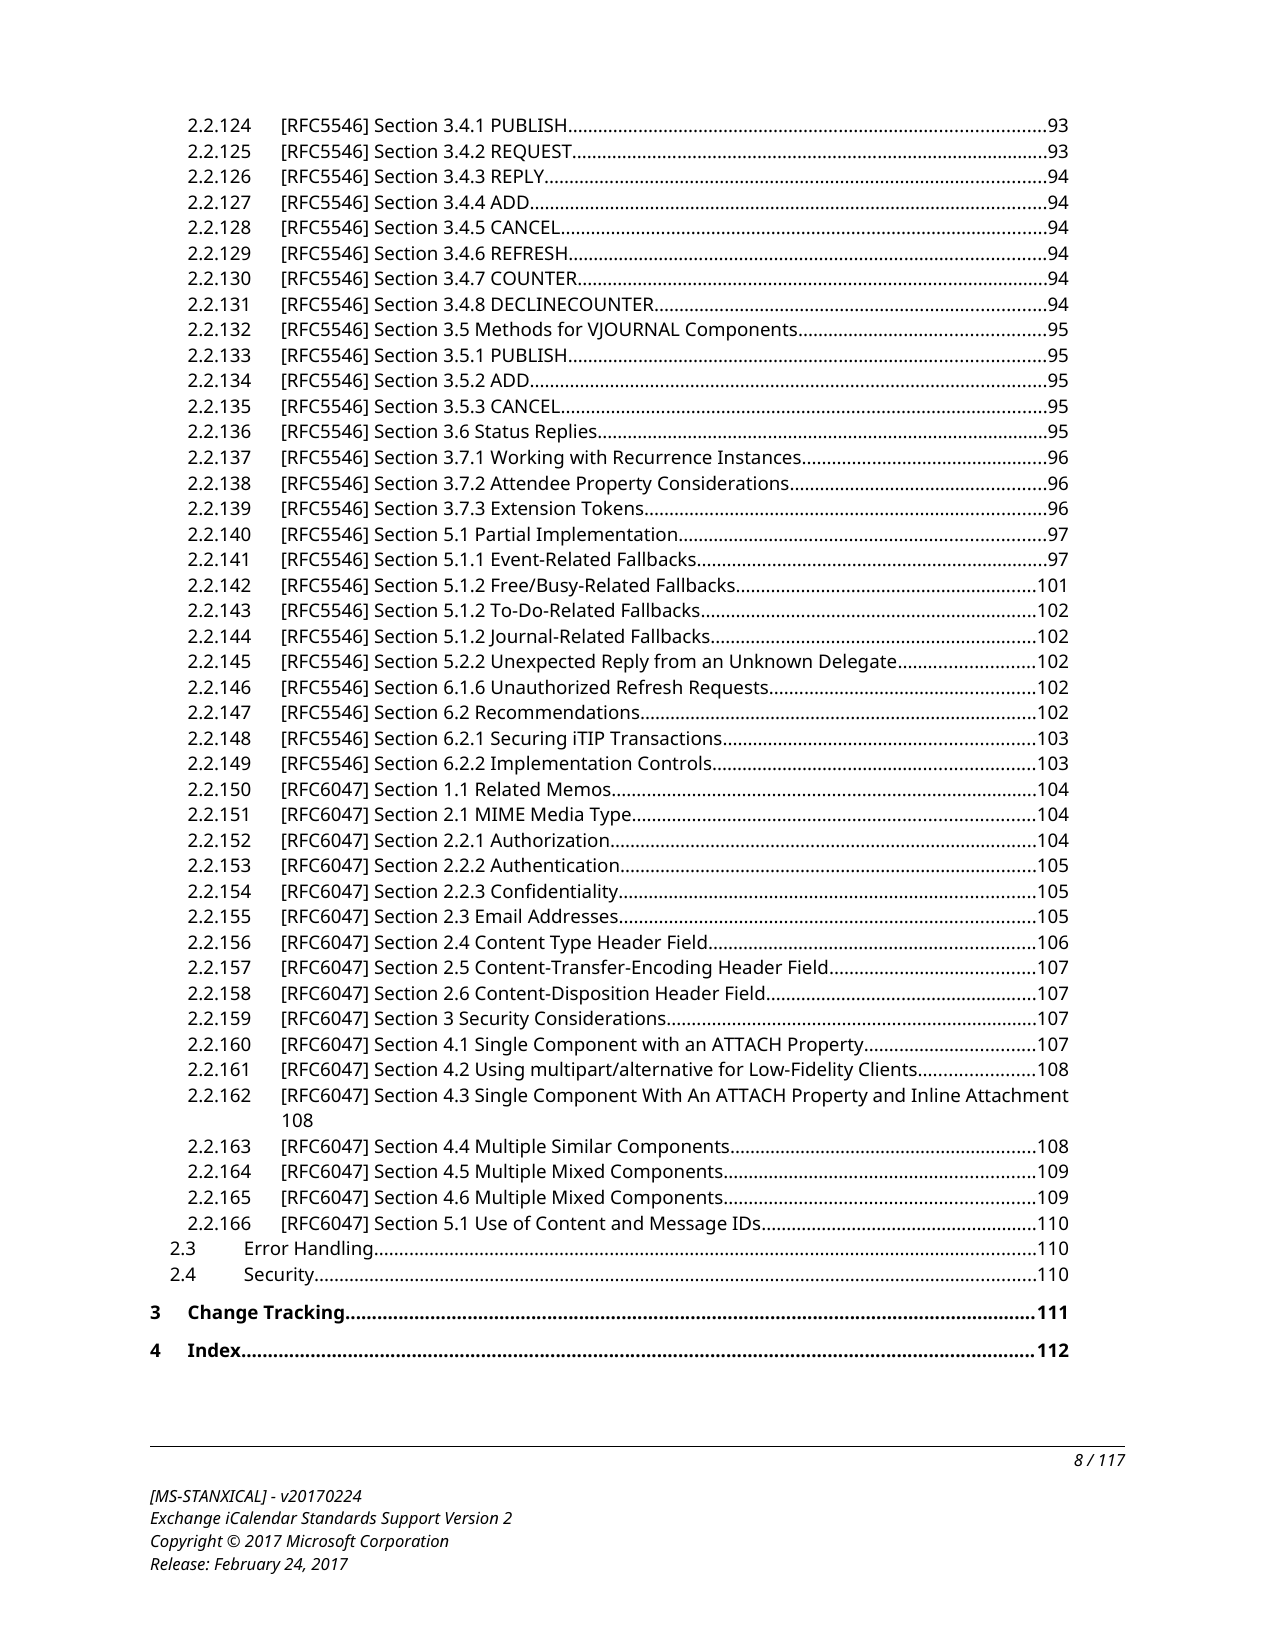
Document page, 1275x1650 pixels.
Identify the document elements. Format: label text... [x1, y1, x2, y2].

text 2.3 Error Handling 110 [169, 1235, 1078, 1261]
text 2.2.149 [RFC5546] Section 6.2.2 Implementation Controls 103 [187, 751, 1078, 776]
text 3 Change Tracking 111 [150, 1299, 1078, 1324]
text 2.2.137 [RFC5546] Section 3.7.1 Working with Recurrence Instances 96 [187, 444, 1078, 470]
text 2.2.138 [RFC5546] Section 3.7.2 Attendee Property Considerations 96 [187, 470, 1078, 495]
text 2.2.143 [RFC5546] Section 5.1.2 To-Do-Related Fallbacks 102 [187, 597, 1078, 623]
text 2.4 Security 110 [169, 1261, 1078, 1286]
text 2.2.164 [RFC6047] Section 4.5 Multiple Mixed Components 109 [187, 1159, 1078, 1184]
text 2.2.160 [RFC6047] Section 4.1 Single Component with an ATTACH Property 107 [187, 1031, 1078, 1057]
text 4 Index 112 [150, 1337, 1078, 1362]
text 2.2.163 [RFC6047] Section 4.4 Multiple Similar Components 108 [187, 1133, 1078, 1159]
text 2.2.140 [RFC5546] Section 5.1 Partial Implementation 97 [187, 521, 1078, 546]
text 2.2.139 [RFC5546] Section 3.7.3 Extension Tokens 96 [187, 495, 1078, 521]
text 2.2.144 [RFC5546] Section 5.1.2 Journal-Related Fallbacks 102 [187, 623, 1078, 648]
text 2.2.127 [RFC5546] Section 3.4.4 ADD 94 [187, 189, 1078, 214]
text 2.2.126 [RFC5546] Section 3.4.3 REPLY 94 [187, 163, 1078, 189]
text 2.2.141 [RFC5546] Section 5.1.1 Event-Related Fallbacks 97 [187, 546, 1078, 572]
text 2.2.165 [RFC6047] Section 4.6 Multiple Mixed Components 109 [187, 1184, 1078, 1210]
text 2.2.135 [RFC5546] Section 3.5.3 CANCEL 95 [187, 393, 1078, 419]
text 2.2.155 [RFC6047] Section 2.3 Email Addresses 105 [187, 904, 1078, 929]
text 2.2.125 [RFC5546] Section 3.4.2 REQUEST 93 [187, 138, 1078, 163]
text 2.2.130 [RFC5546] Section 3.4.7 COUNTER 94 [187, 266, 1078, 291]
text 2.2.154 [RFC6047] Section 2.2.3 Confidentiality 105 [187, 878, 1078, 904]
text 2.2.132 [RFC5546] Section 3.5 Methods for VJOURNAL Components 95 [187, 317, 1078, 342]
text 2.2.136 [RFC5546] Section 3.6 Status Replies 95 [187, 419, 1078, 444]
text 2.2.161 [RFC6047] Section 4.2 Using multipart/alternative for Low-Fidelity Clients 108 [187, 1057, 1078, 1082]
text 2.2.152 [RFC6047] Section 2.2.1 Authorization 104 [187, 827, 1078, 853]
text 2.2.148 [RFC5546] Section 6.2.1 Securing iTIP Transactions 103 [187, 725, 1078, 751]
text 2.2.129 [RFC5546] Section 3.4.6 REFRESH 94 [187, 240, 1078, 266]
text 2.2.153 [RFC6047] Section 2.2.2 Authentication 105 [187, 853, 1078, 878]
text 2.2.133 [RFC5546] Section 3.5.1 PUBLISH 95 [187, 342, 1078, 368]
text 2.2.166 [RFC6047] Section 5.1 Use of Content and Message IDs 110 [187, 1210, 1078, 1235]
text 2.2.151 [RFC6047] Section 2.1 MIME Media Type 104 [187, 802, 1078, 827]
text 2.2.162 [RFC6047] Section 4.3 Single Component With An ATTACH Property and Inline Attachment 108 [187, 1082, 1078, 1133]
text 2.2.145 [RFC5546] Section 5.2.2 Unexpected Reply from an Unknown Delegate 102 [187, 648, 1078, 674]
text 2.2.124 [RFC5546] Section 3.4.1 PUBLISH 93 [187, 112, 1078, 138]
text 2.2.147 [RFC5546] Section 6.2 Recommendations 102 [187, 699, 1078, 725]
text 2.2.134 [RFC5546] Section 3.5.2 ADD 95 [187, 368, 1078, 393]
text 2.2.128 [RFC5546] Section 3.4.5 CANCEL 94 [187, 214, 1078, 240]
text 2.2.142 [RFC5546] Section 5.1.2 Free/Busy-Related Fallbacks 101 [187, 572, 1078, 597]
text 2.2.150 [RFC6047] Section 1.1 Related Memos 104 [187, 776, 1078, 802]
text 2.2.157 [RFC6047] Section 2.5 Content-Transfer-Encoding Header Field 107 [187, 955, 1078, 980]
text 2.2.158 [RFC6047] Section 2.6 Content-Disposition Header Field 107 [187, 980, 1078, 1006]
text 2.2.159 [RFC6047] Section 3 Security Considerations 107 [187, 1006, 1078, 1031]
text 2.2.156 [RFC6047] Section 2.4 Content Type Header Field 106 [187, 929, 1078, 955]
text 2.2.146 [RFC5546] Section 6.1.6 Unauthorized Refresh Requests 102 [187, 674, 1078, 699]
text 2.2.131 [RFC5546] Section 3.4.8 DECLINECOUNTER 94 [187, 291, 1078, 317]
